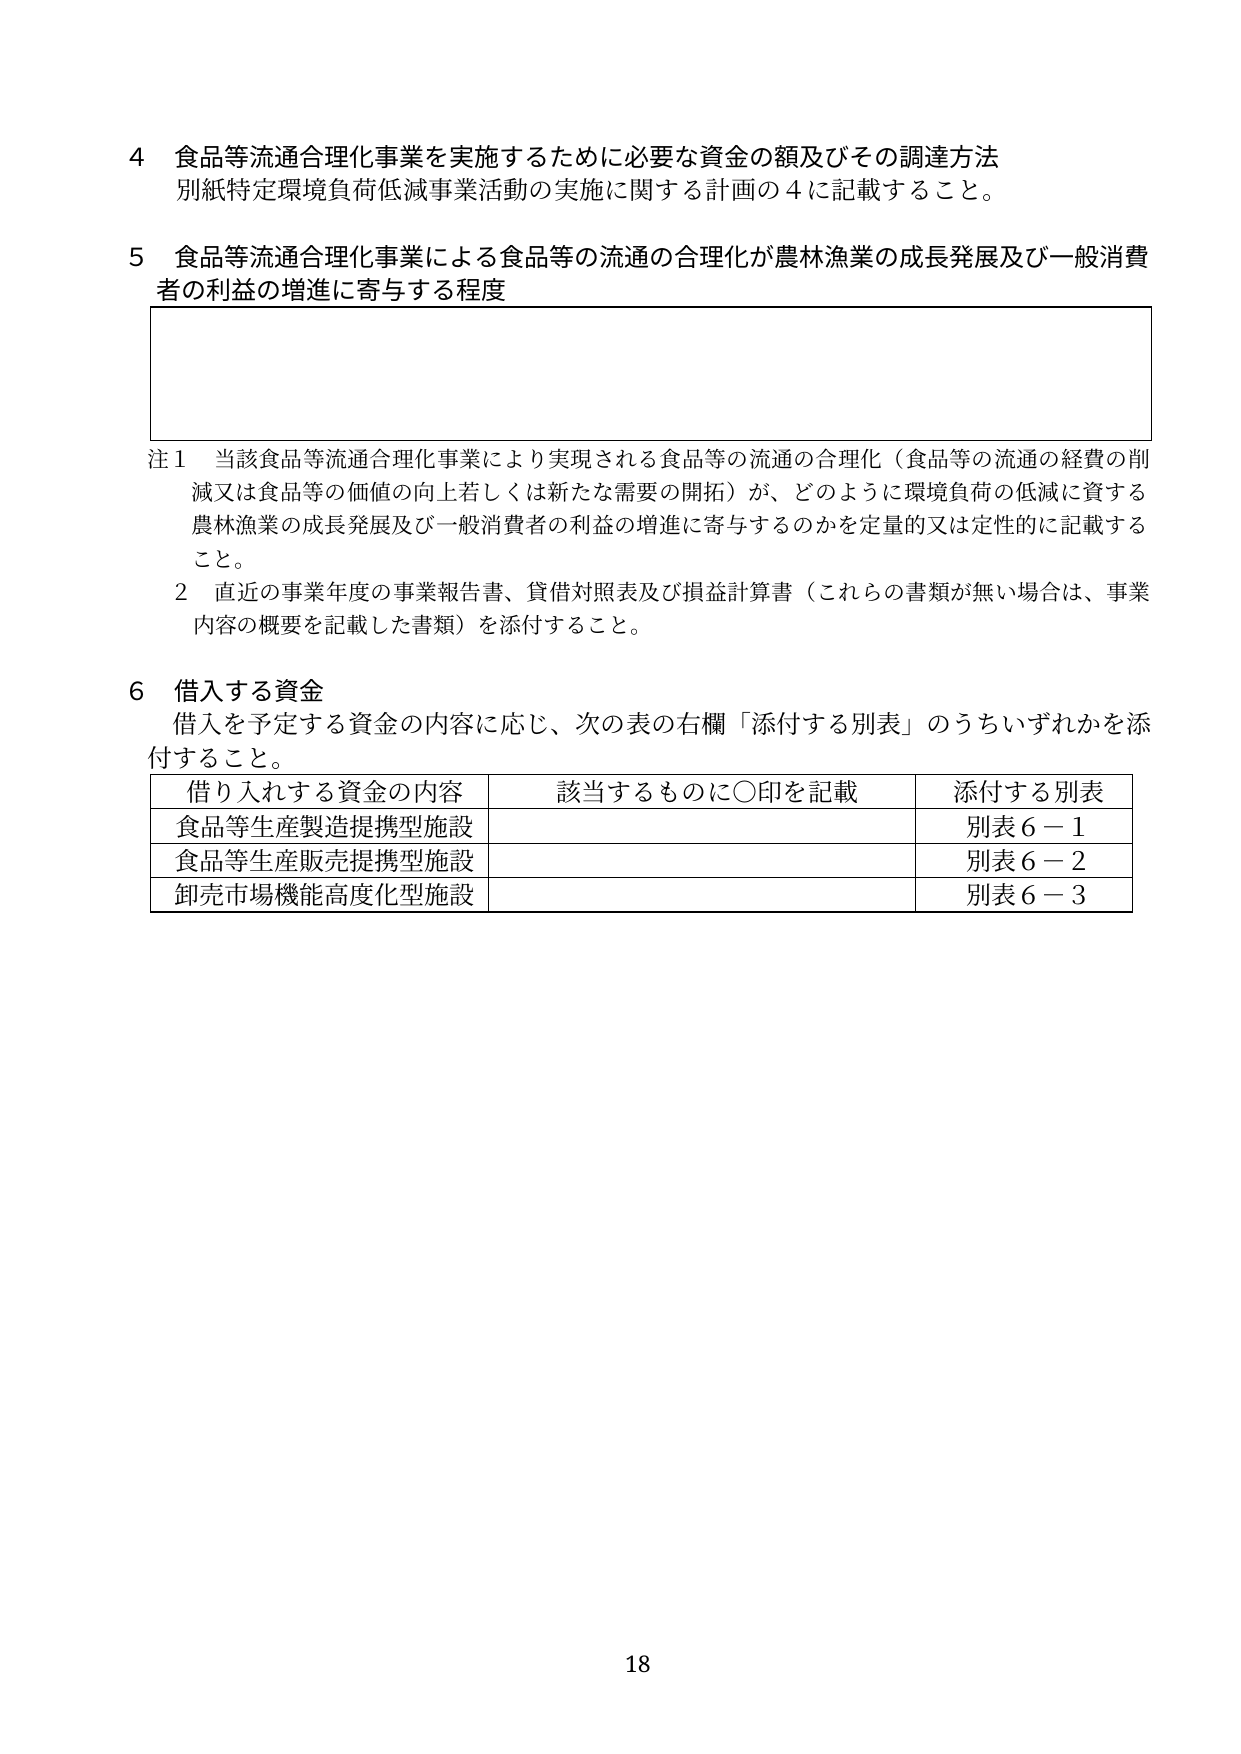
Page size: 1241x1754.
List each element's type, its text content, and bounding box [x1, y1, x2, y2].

table_header 添付する別表 [916, 775, 1132, 808]
text ６ 借入する資金 [124, 674, 1152, 707]
text 借入を予定する資金の内容に応じ、次の表の右欄「添付する別表」のうちいずれかを添付すること。 [147, 707, 1152, 774]
table_cell 別表６－２ [916, 844, 1132, 877]
table_cell 別表６－３ [916, 878, 1132, 911]
table_header [151, 308, 1151, 439]
table_cell [489, 844, 915, 877]
text ２ 直近の事業年度の事業報告書、貸借対照表及び損益計算書（これらの書類が無い場合は、事業内容の概要を記載した書類）を添付すること。 [170, 574, 1152, 641]
text 注１ 当該食品等流通合理化事業により実現される食品等の流通の合理化（食品等の流通の経費の削減又は食品等の価値の向上若しくは新たな需要の開拓）が、どのように環境負荷の低減に資する農林漁業の成長発展及び一般消費者の利益の増進に寄与するのかを定量的又は定性的に記載すること。 [147, 441, 1152, 574]
table_cell [489, 878, 915, 911]
text 別紙特定環境負荷低減事業活動の実施に関する計画の４に記載すること。 [155, 173, 1152, 206]
table_cell 食品等生産製造提携型施設 [151, 809, 488, 843]
table_cell 別表６－１ [916, 809, 1132, 843]
text ４ 食品等流通合理化事業を実施するために必要な資金の額及びその調達方法 [124, 140, 1152, 173]
table_cell 食品等生産販売提携型施設 [151, 844, 488, 877]
table_cell [489, 809, 915, 843]
text ５ 食品等流通合理化事業による食品等の流通の合理化が農林漁業の成長発展及び一般消費者の利益の増進に寄与する程度 [124, 240, 1152, 306]
table_header 借り入れする資金の内容 [151, 775, 488, 808]
table_cell 卸売市場機能高度化型施設 [151, 878, 488, 911]
table_header 該当するものに○印を記載 [489, 775, 915, 808]
